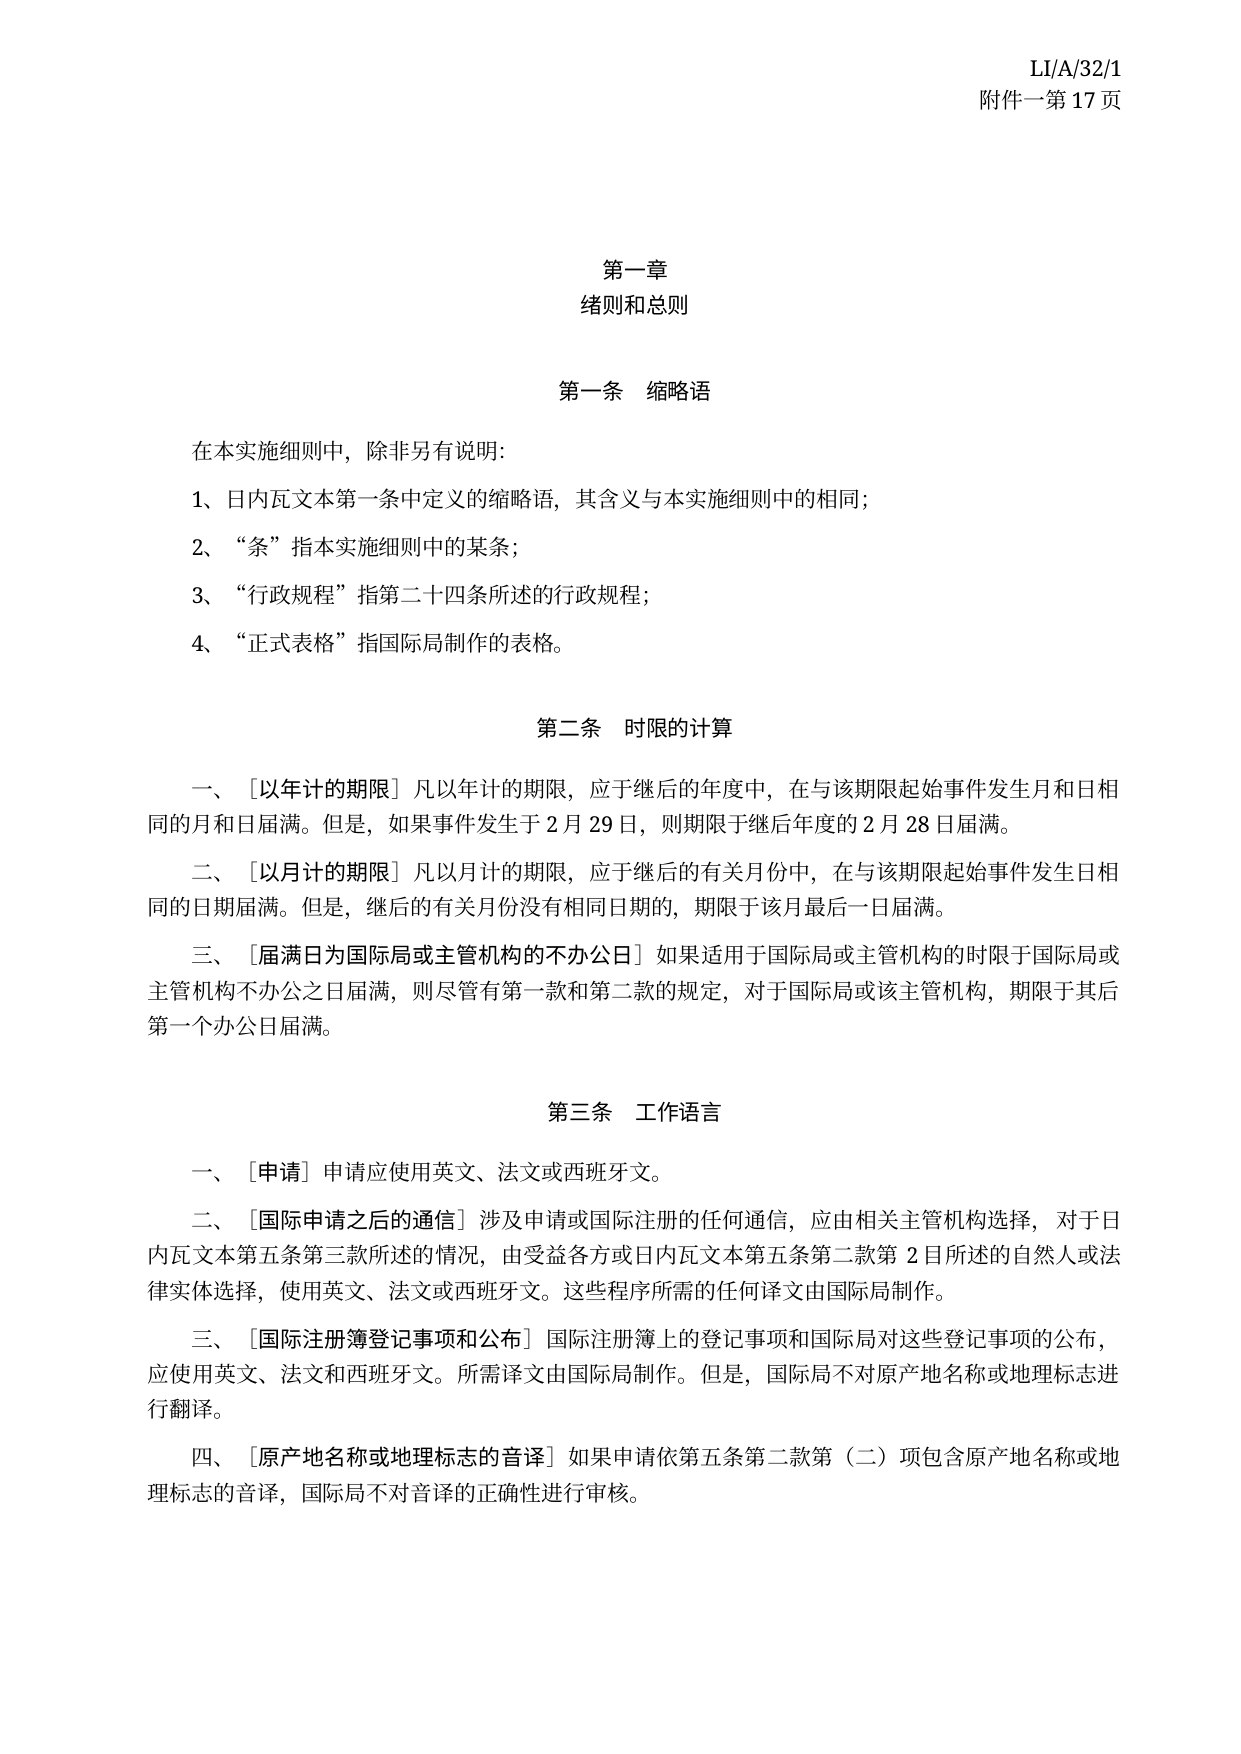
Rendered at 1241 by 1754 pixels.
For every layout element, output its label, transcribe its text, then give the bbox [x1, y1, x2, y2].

text 第三条 工作语言 [148, 1091, 1122, 1126]
text 3、“行政规程”指第二十四条所述的行政规程； [148, 574, 1122, 609]
text 二、［以月计的期限］凡以月计的期限，应于继后的有关月份中，在与该期限起始事件发生日相同的日期届满。但是，继后的有关月份没有相同日期的，期限于该月最后一日届满。 [148, 851, 1122, 922]
text 第二条 时限的计算 [148, 707, 1122, 743]
text 4、“正式表格”指国际局制作的表格。 [148, 622, 1122, 657]
text 第一章 绪则和总则 [148, 249, 1122, 320]
text 一、［申请］申请应使用英文、法文或西班牙文。 [148, 1151, 1122, 1187]
text 2、“条”指本实施细则中的某条； [148, 526, 1122, 562]
text 1、日内瓦文本第一条中定义的缩略语，其含义与本实施细则中的相同； [148, 478, 1122, 514]
text 一、［以年计的期限］凡以年计的期限，应于继后的年度中，在与该期限起始事件发生月和日相同的月和日届满。但是，如果事件发生于2月29日，则期限于继后年度的2月28日届满。 [148, 768, 1122, 839]
text 第一条 缩略语 [148, 370, 1122, 405]
text 二、［国际申请之后的通信］涉及申请或国际注册的任何通信，应由相关主管机构选择，对于日内瓦文本第五条第三款所述的情况，由受益各方或日内瓦文本第五条第二款第2目所述的自然人或法律实体选择，使用英文、法文或西班牙文。这些程序所需的任何译文由国际局制作。 [148, 1199, 1122, 1305]
text 三、［届满日为国际局或主管机构的不办公日］如果适用于国际局或主管机构的时限于国际局或主管机构不办公之日届满，则尽管有第一款和第二款的规定，对于国际局或该主管机构，期限于其后第一个办公日届满。 [148, 934, 1122, 1041]
text 四、［原产地名称或地理标志的音译］如果申请依第五条第二款第（二）项包含原产地名称或地理标志的音译，国际局不对音译的正确性进行审核。 [148, 1437, 1122, 1507]
text 在本实施细则中，除非另有说明： [148, 430, 1122, 466]
text 三、［国际注册簿登记事项和公布］国际注册簿上的登记事项和国际局对这些登记事项的公布，应使用英文、法文和西班牙文。所需译文由国际局制作。但是，国际局不对原产地名称或地理标志进行翻译。 [148, 1318, 1122, 1424]
